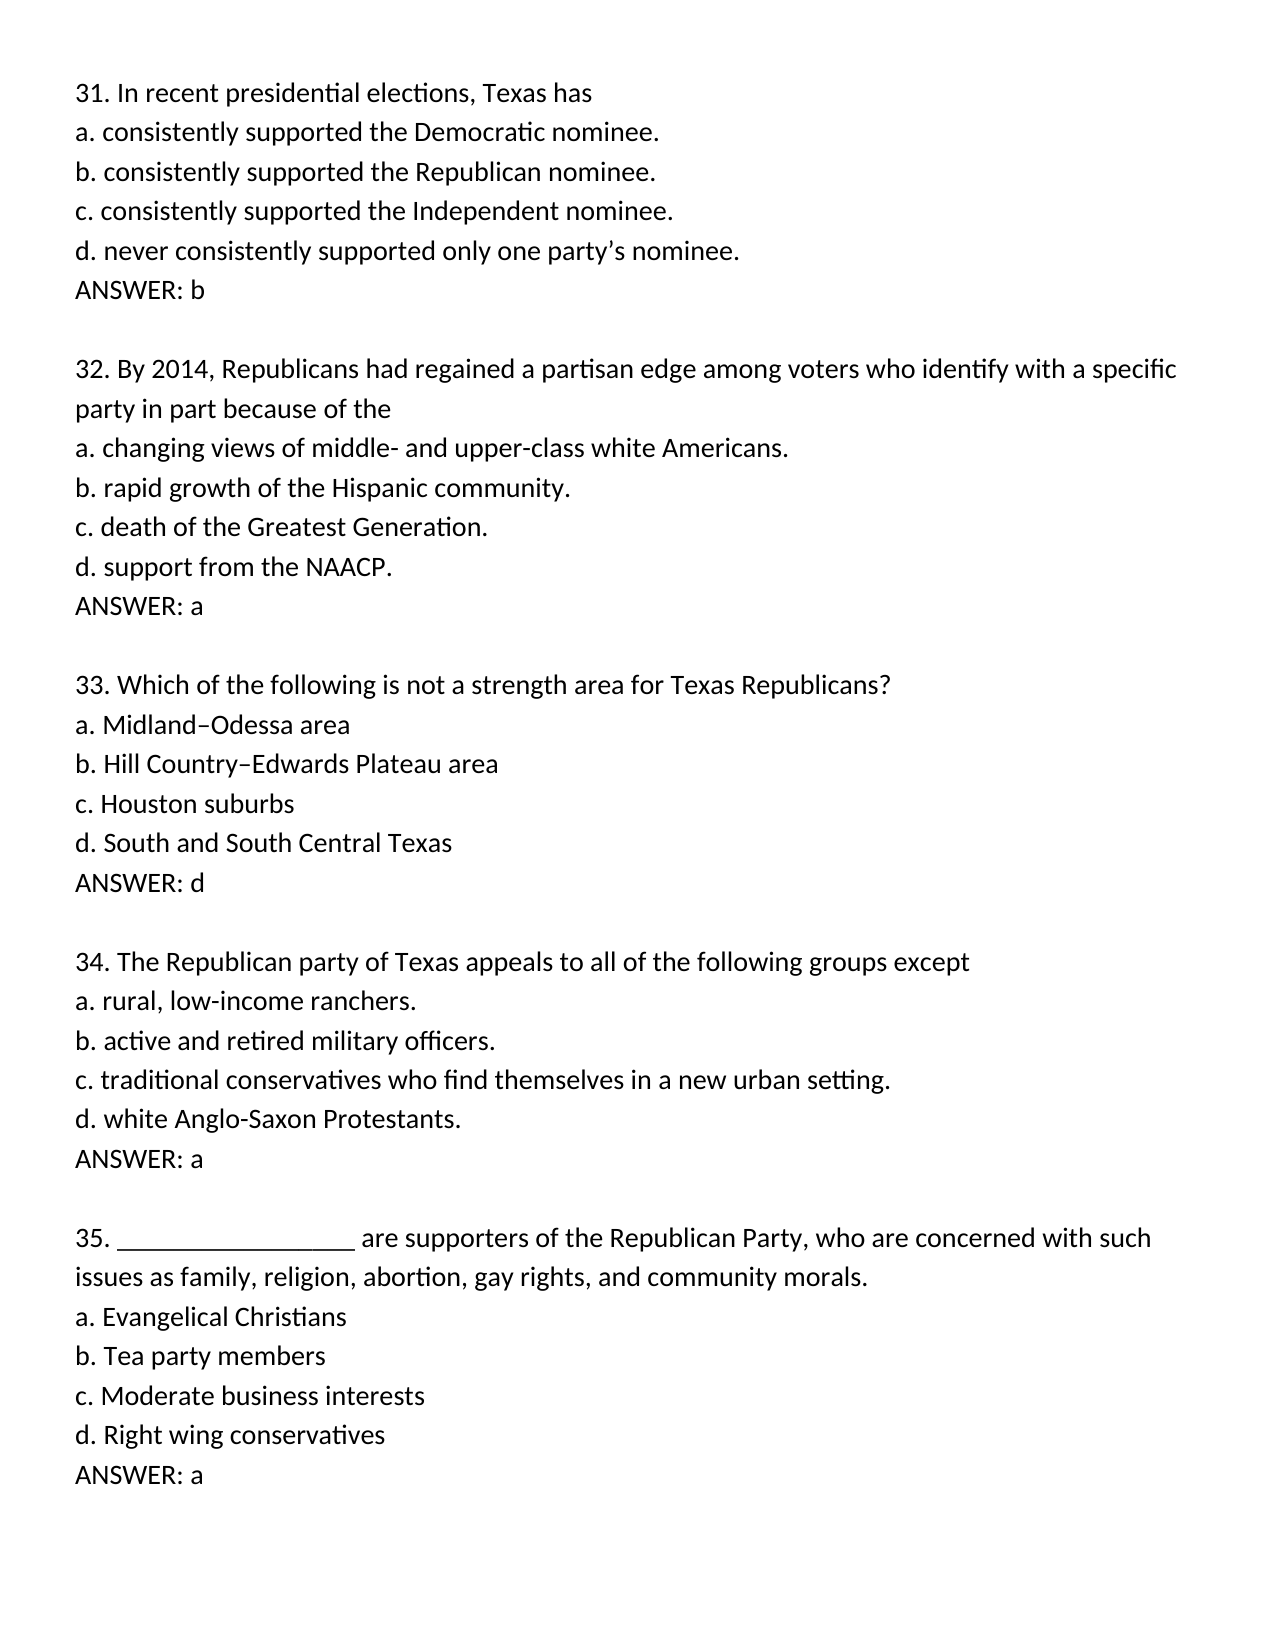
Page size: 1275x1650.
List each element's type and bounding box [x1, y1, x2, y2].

text [75, 75, 1200, 1570]
